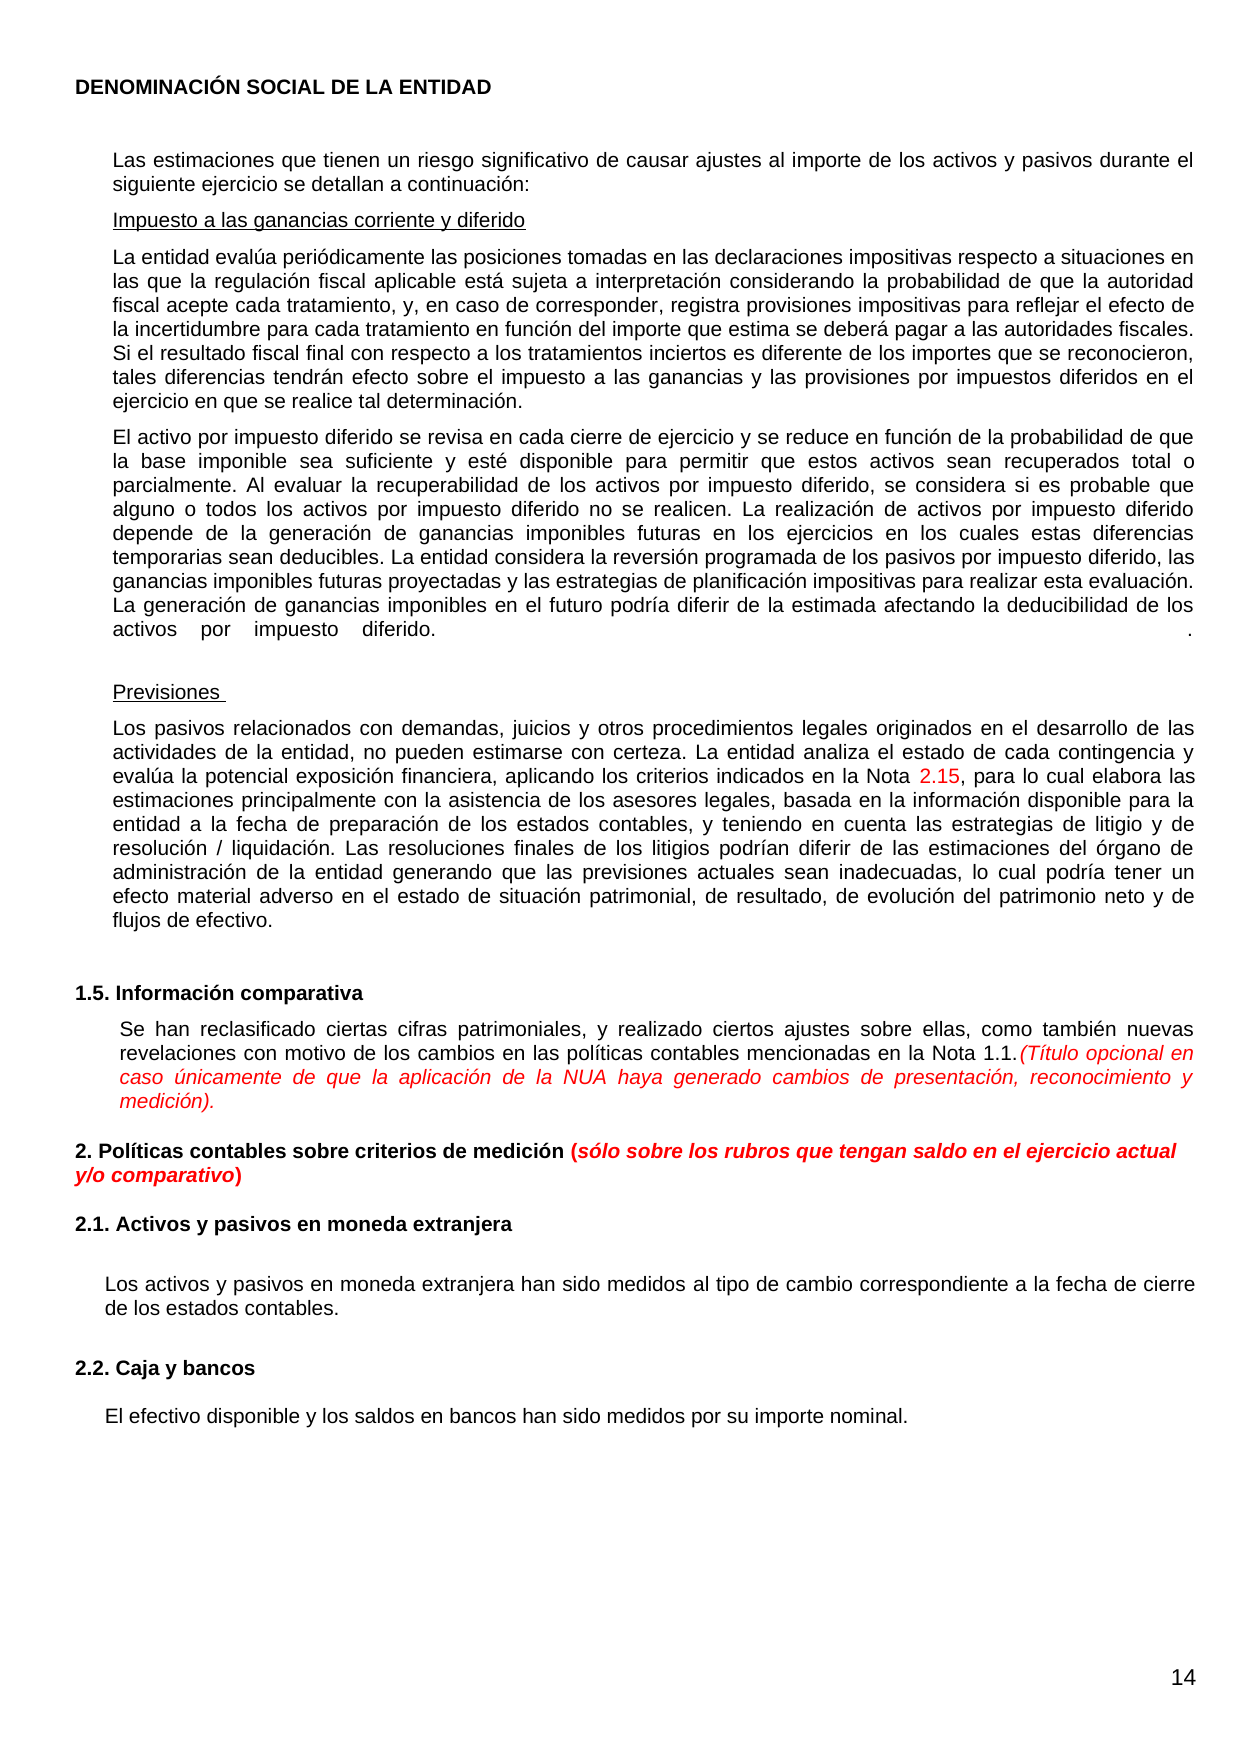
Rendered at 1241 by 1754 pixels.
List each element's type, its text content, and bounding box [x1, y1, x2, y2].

subtitle 2.2. Caja y bancos [75, 1356, 1196, 1380]
list Los activos y pasivos en moneda extranjera han sido medidos al tipo de cambio correspondiente a la fecha de cierre de los estados contables. [104, 1272, 1196, 1320]
subtitle DENOMINACIÓN SOCIAL DE LA ENTIDAD [75, 75, 1196, 99]
text Los pasivos relacionados con demandas, juicios y otros procedimientos legales originados en el desarrollo de las actividades de la entidad, no pueden estimarse con certeza. La entidad analiza el estado de cada contingencia y evalúa la potencial exposición financiera, aplicando los criterios indicados en la Nota 2.15, para lo cual elabora las estimaciones principalmente con la asistencia de los asesores legales, basada en la información disponible para la entidad a la fecha de preparación de los estados contables, y teniendo en cuenta las estrategias de litigio y de resolución / liquidación. Las resoluciones finales de los litigios podrían diferir de las estimaciones del órgano de administración de la entidad generando que las previsiones actuales sean inadecuadas, lo cual podría tener un efecto material adverso en el estado de situación patrimonial, de resultado, de evolución del patrimonio neto y de flujos de efectivo. [112, 716, 1196, 932]
text El activo por impuesto diferido se revisa en cada cierre de ejercicio y se reduce en función de la probabilidad de que la base imponible sea suficiente y esté disponible para permitir que estos activos sean recuperados total o parcialmente. Al evaluar la recuperabilidad de los activos por impuesto diferido, se considera si es probable que alguno o todos los activos por impuesto diferido no se realicen. La realización de activos por impuesto diferido depende de la generación de ganancias imponibles futuras en los ejercicios en los cuales estas diferencias temporarias sean deducibles. La entidad considera la reversión programada de los pasivos por impuesto diferido, las ganancias imponibles futuras proyectadas y las estrategias de planificación impositivas para realizar esta evaluación. La generación de ganancias imponibles en el futuro podría diferir de la estimada afectando la deducibilidad de los activos por impuesto diferido. . [112, 425, 1196, 667]
subtitle 2.1. Activos y pasivos en moneda extranjera [75, 1211, 1196, 1235]
text Previsiones [112, 679, 1196, 703]
text La entidad evalúa periódicamente las posiciones tomadas en las declaraciones impositivas respecto a situaciones en las que la regulación fiscal aplicable está sujeta a interpretación considerando la probabilidad de que la autoridad fiscal acepte cada tratamiento, y, en caso de corresponder, registra provisiones impositivas para reflejar el efecto de la incertidumbre para cada tratamiento en función del importe que estima se deberá pagar a las autoridades fiscales. Si el resultado fiscal final con respecto a los tratamientos inciertos es diferente de los importes que se reconocieron, tales diferencias tendrán efecto sobre el impuesto a las ganancias y las provisiones por impuestos diferidos en el ejercicio en que se realice tal determinación. [112, 245, 1196, 412]
subtitle 2. Políticas contables sobre criterios de medición (sólo sobre los rubros que tengan saldo en el ejercicio actual y/o comparativo) [75, 1139, 1196, 1187]
text Las estimaciones que tienen un riesgo significativo de causar ajustes al importe de los activos y pasivos durante el siguiente ejercicio se detallan a continuación: [112, 148, 1196, 196]
text Impuesto a las ganancias corriente y diferido [112, 208, 1196, 232]
text El efectivo disponible y los saldos en bancos han sido medidos por su importe nominal. [104, 1404, 1196, 1428]
subtitle 1.5. Información comparativa [75, 981, 1196, 1004]
text Se han reclasificado ciertas cifras patrimoniales, y realizado ciertos ajustes sobre ellas, como también nuevas revelaciones con motivo de los cambios en las políticas contables mencionadas en la Nota 1.1.(Título opcional en caso únicamente de que la aplicación de la NUA haya generado cambios de presentación, reconocimiento y medición). [119, 1017, 1196, 1113]
